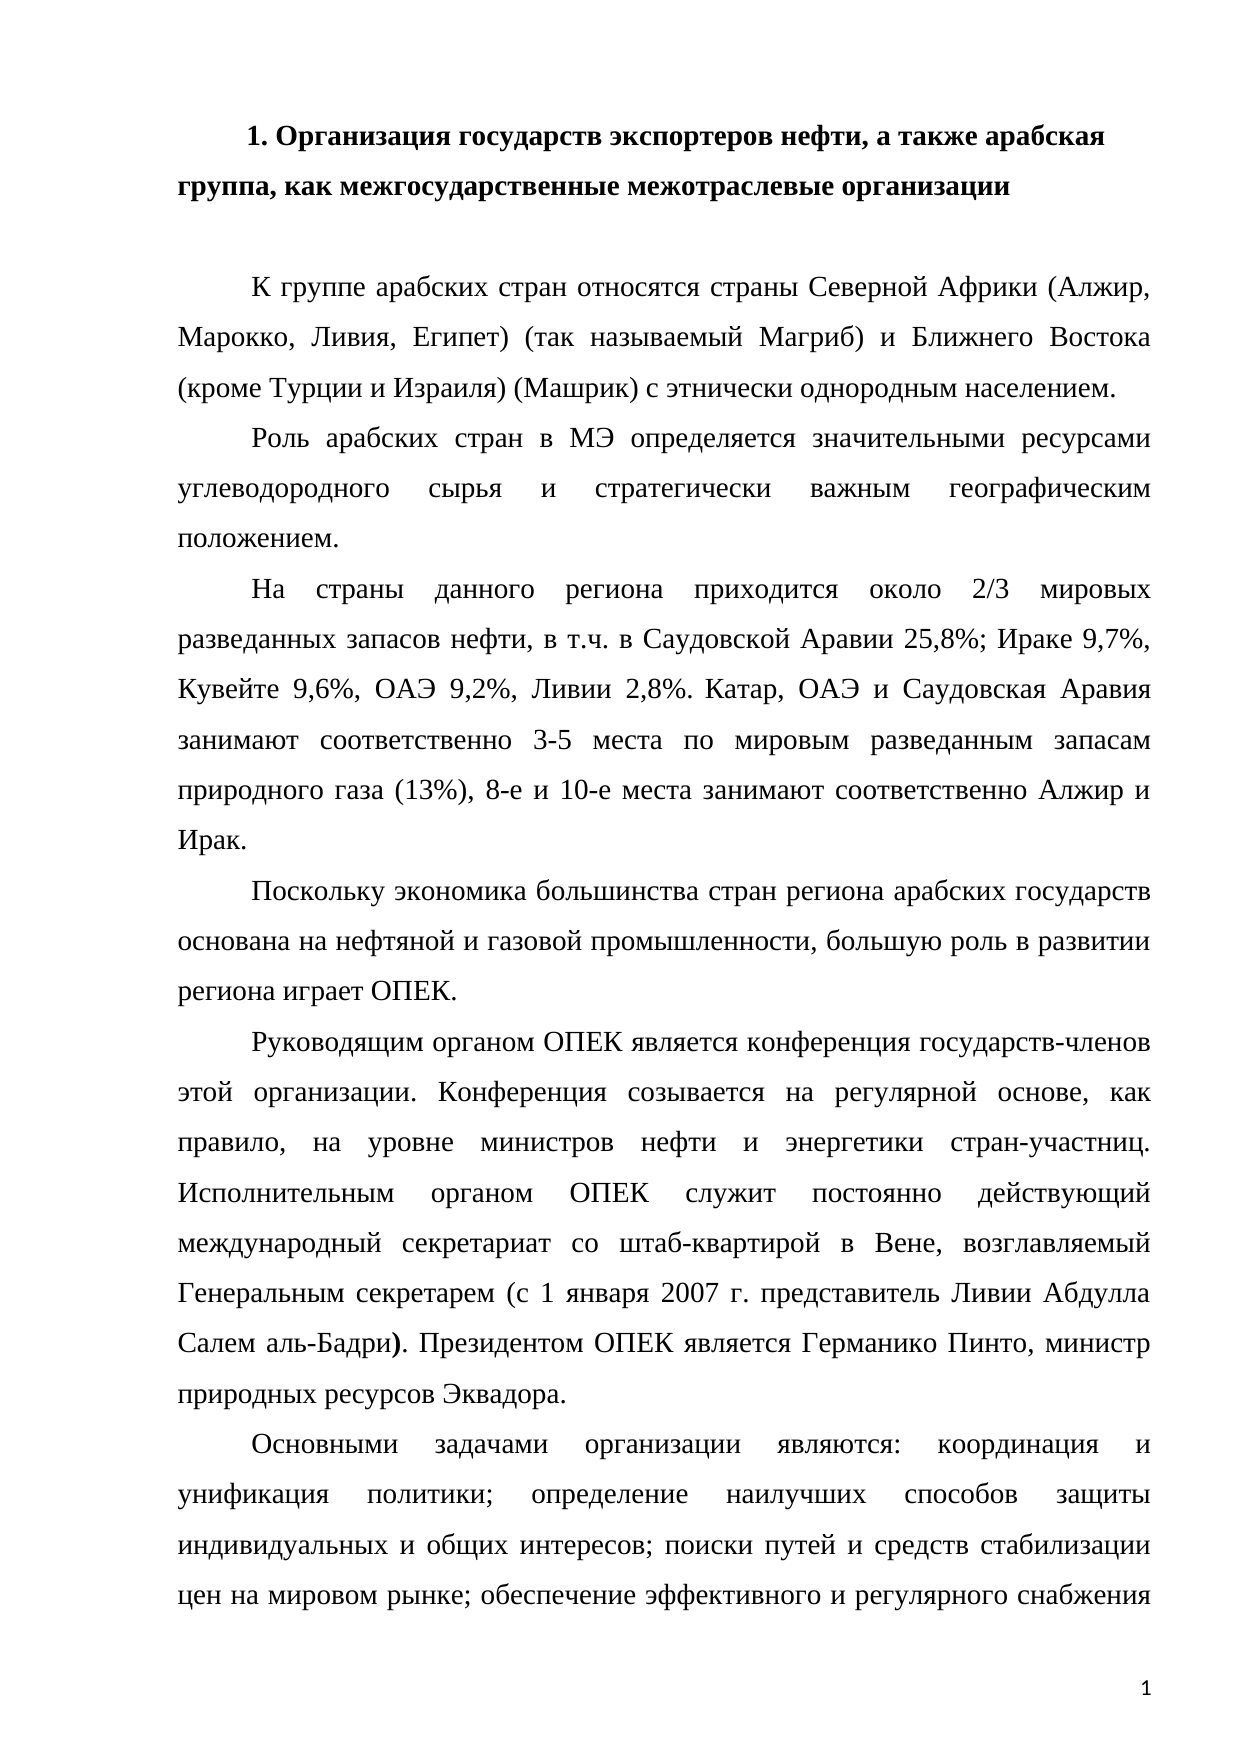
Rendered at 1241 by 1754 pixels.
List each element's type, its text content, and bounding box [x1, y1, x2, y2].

text Поскольку экономика большинства стран региона арабских государств основана на нефтяной и газовой промышленности, большую роль в развитии региона играет ОПЕК. [177, 873, 1152, 1007]
text К группе арабских стран относятся страны Северной Африки (Алжир, Марокко, Ливия, Египет) (так называемый Магриб) и Ближнего Востока (кроме Турции и Израиля) (Машрик) с этнически однородным населением. [177, 269, 1152, 403]
text 1. Организация государств экспортеров нефти, а также арабская группа, как межгосударственные межотраслевые организации [177, 118, 1152, 202]
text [177, 1426, 1152, 1611]
text Роль арабских стран в МЭ определяется значительными ресурсами углеводородного сырья и стратегически важным географическим положением. [177, 420, 1152, 554]
text На страны данного региона приходится около 2/3 мировых разведанных запасов нефти, в т.ч. в Саудовской Аравии 25,8%; Ираке 9,7%, Кувейте 9,6%, ОАЭ 9,2%, Ливии 2,8%. Катар, ОАЭ и Саудовская Аравия занимают соответственно 3-5 места по мировым разведанным запасам природного газа (13%), 8-е и 10-е места занимают соответственно Алжир и Ирак. [177, 571, 1152, 856]
text Руководящим органом ОПЕК является конференция государств-членов этой организации. Конференция созывается на регулярной основе, как правило, на уровне министров нефти и энергетики стран-участниц. Исполнительным органом ОПЕК служит постоянно действующий международный секретариат со штаб-квартирой в Вене, возглавляемый Генеральным секретарем (с 1 января . представитель Ливии Абдулла Салем аль-Бадри). Президентом ОПЕК является Германико Пинто, министр природных ресурсов Эквадора. [177, 1024, 1152, 1409]
